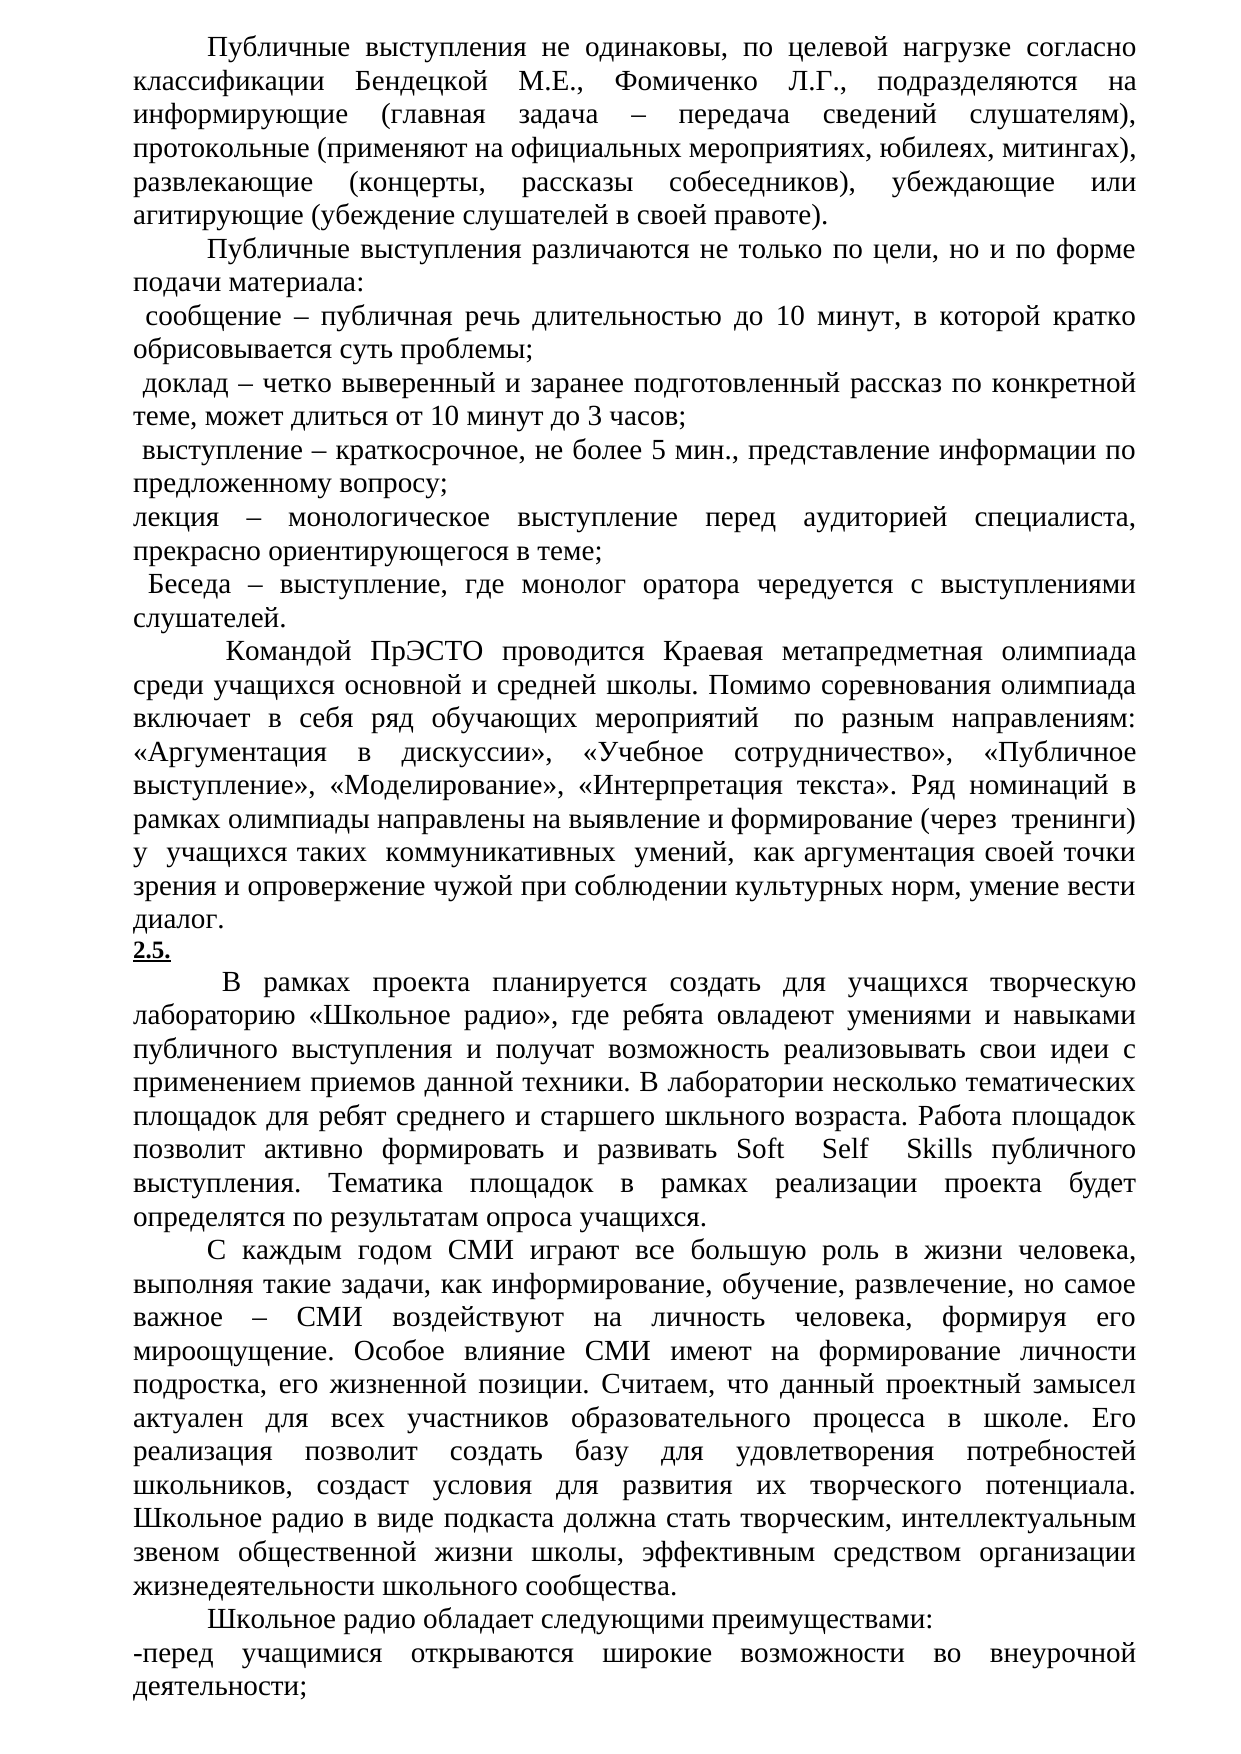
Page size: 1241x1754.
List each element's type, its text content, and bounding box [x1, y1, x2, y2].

text 2.5. [133, 935, 1137, 964]
text сообщение – публичная речь длительностью до 10 минут, в которой кратко обрисовывается суть проблемы; [133, 298, 1137, 365]
text доклад – четко выверенный и заранее подготовленный рассказ по конкретной теме, может длиться от 10 минут до 3 часов; [133, 365, 1137, 432]
text Беседа – выступление, где монолог оратора чередуется с выступлениями слушателей. [133, 566, 1137, 633]
text Школьное радио обладает следующими преимуществами: [133, 1601, 1137, 1635]
text лекция – монологическое выступление перед аудиторией специалиста, прекрасно ориентирующегося в теме; [133, 499, 1137, 566]
text -перед учащимися открываются широкие возможности во внеурочной деятельности; [133, 1635, 1137, 1702]
text Публичные выступления различаются не только по цели, но и по форме подачи материала: [133, 231, 1137, 298]
text Командой ПрЭСТО проводится Краевая метапредметная олимпиада среди учащихся основной и средней школы. Помимо соревнования олимпиада включает в себя ряд обучающих мероприятий по разным направлениям: «Аргументация в дискуссии», «Учебное сотрудничество», «Публичное выступление», «Моделирование», «Интерпретация текста». Ряд номинаций в рамках олимпиады направлены на выявление и формирование (через тренинги) у учащихся таких коммуникативных умений, как аргументация своей точки зрения и опровержение чужой при соблюдении культурных норм, умение вести диалог. [133, 633, 1137, 935]
text С каждым годом СМИ играют все большую роль в жизни человека, выполняя такие задачи, как информирование, обучение, развлечение, но самое важное – СМИ воздействуют на личность человека, формируя его мироощущение. Особое влияние СМИ имеют на формирование личности подростка, его жизненной позиции. Считаем, что данный проектный замысел актуален для всех участников образовательного процесса в школе. Его реализация позволит создать базу для удовлетворения потребностей школьников, создаст условия для развития их творческого потенциала. Школьное радио в виде подкаста должна стать творческим, интеллектуальным звеном общественной жизни школы, эффективным средством организации жизнедеятельности школьного сообщества. [133, 1232, 1137, 1601]
text выступление – краткосрочное, не более 5 мин., представление информации по предложенному вопросу; [133, 432, 1137, 499]
text Публичные выступления не одинаковы, по целевой нагрузке согласно классификации Бендецкой М.Е., Фомиченко Л.Г., подразделяются на информирующие (главная задача – передача сведений слушателям), протокольные (применяют на официальных мероприятиях, юбилеях, митингах), развлекающие (концерты, рассказы собеседников), убеждающие или агитирующие (убеждение слушателей в своей правоте). [133, 29, 1137, 231]
text В рамках проекта планируется создать для учащихся творческую лабораторию «Школьное радио», где ребята овладеют умениями и навыками публичного выступления и получат возможность реализовывать свои идеи с применением приемов данной техники. В лаборатории несколько тематических площадок для ребят среднего и старшего шкльного возраста. Работа площадок позволит активно формировать и развивать Soft Self Skills публичного выступления. Тематика площадок в рамках реализации проекта будет определятся по результатам опроса учащихся. [133, 964, 1137, 1232]
